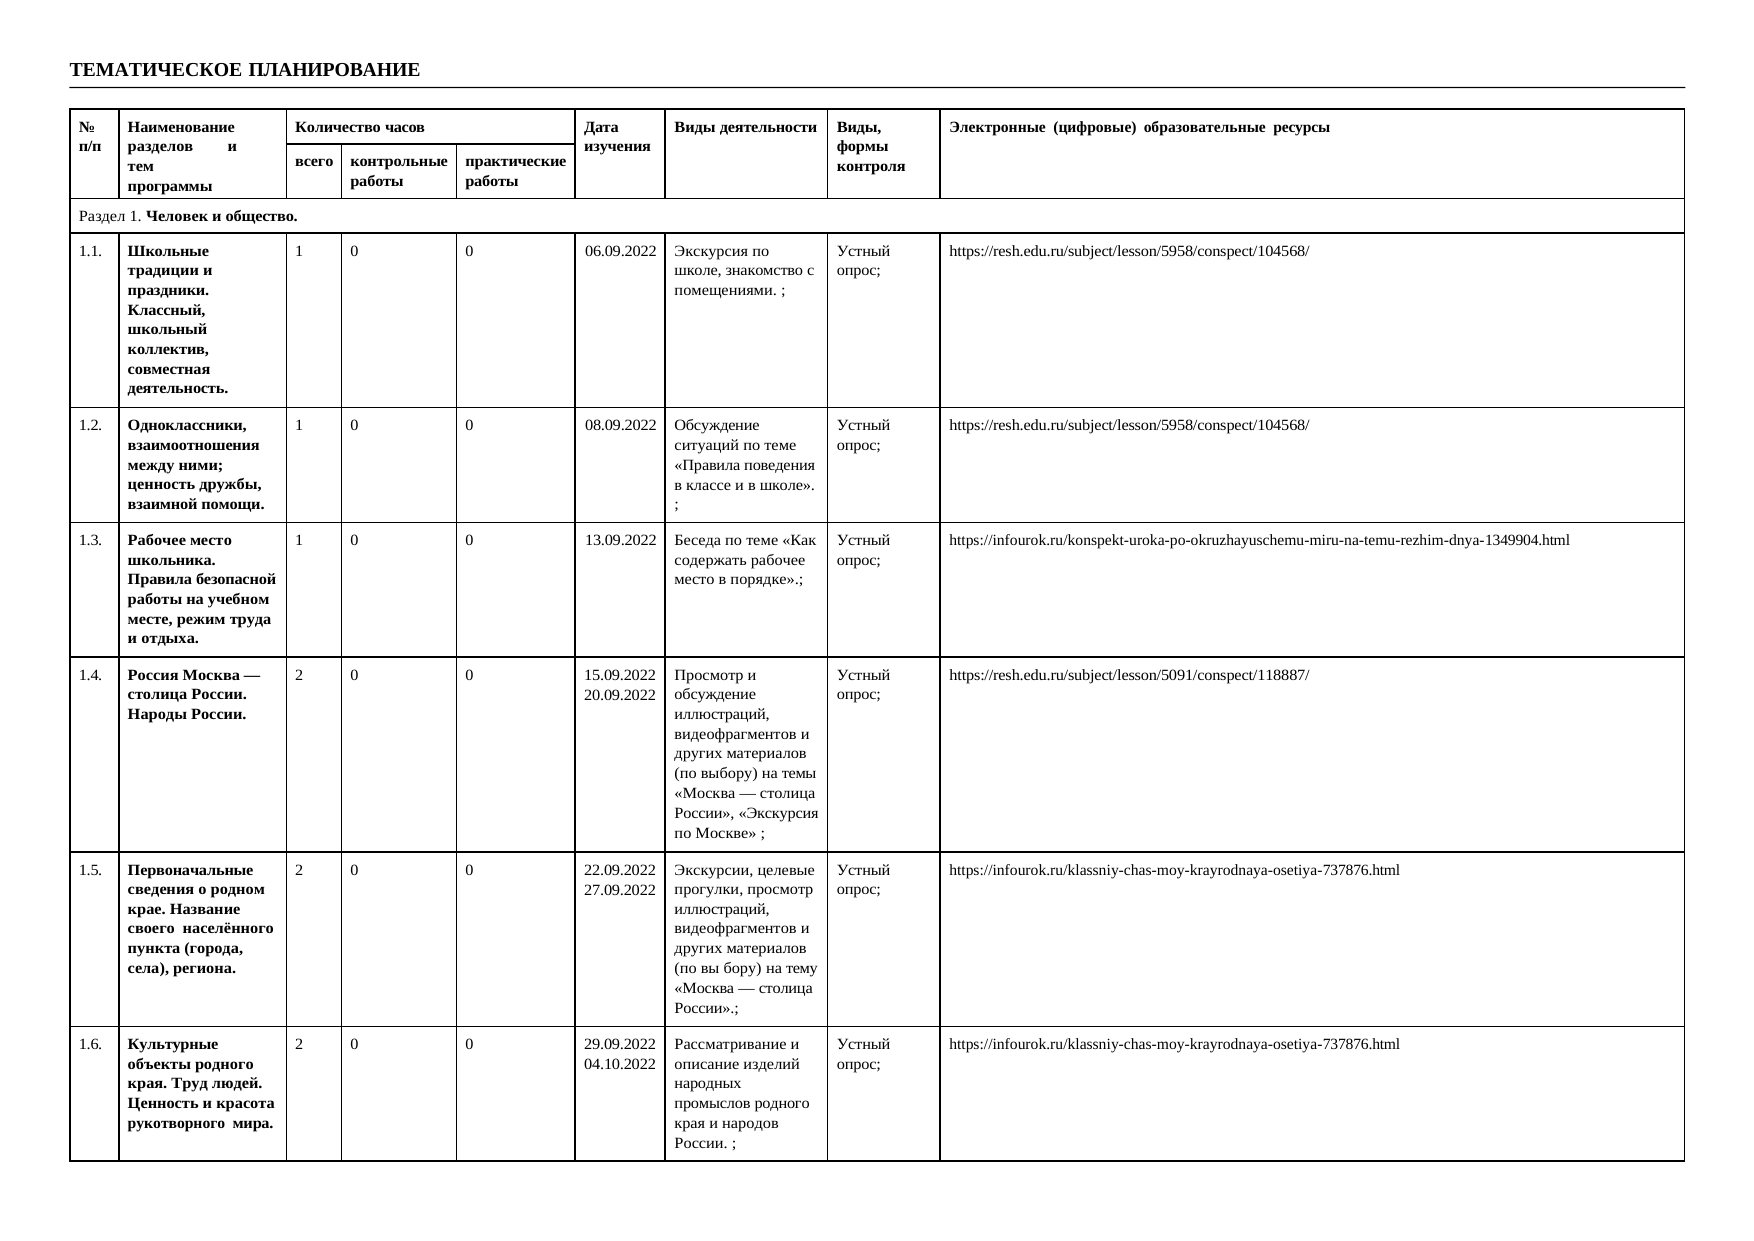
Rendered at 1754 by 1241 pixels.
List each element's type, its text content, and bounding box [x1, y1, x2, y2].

table_cell 1.2. [71, 408, 118, 522]
table_cell 0 [457, 658, 574, 851]
table_cell 0 [342, 853, 456, 1026]
table_cell 0 [342, 1027, 456, 1160]
table_cell Школьные традиции и праздники. Классный, школьный коллектив, совместная деятельность. [120, 234, 286, 407]
table_cell 1 [287, 408, 341, 522]
table_cell 2 [287, 658, 341, 851]
table_header Наименование разделов и тем программы [120, 110, 286, 197]
table_cell 1.6. [71, 1027, 118, 1160]
table_cell https://infourok.ru/klassniy-chas-moy-krayrodnaya-osetiya-737876.html [941, 1027, 1684, 1160]
table_header Виды, формы контроля [828, 110, 939, 197]
table_cell Экскурсия по школе, знакомство с помещениями. ; [666, 234, 827, 407]
table_cell 0 [457, 523, 574, 656]
table_cell 1 [287, 234, 341, 407]
table_cell Одноклассники, взаимоотношения между ними; ценность дружбы, взаимной помощи. [120, 408, 286, 522]
table_cell 06.09.2022 [576, 234, 664, 407]
table_cell 1.3. [71, 523, 118, 656]
table_cell Первоначальные сведения о родном крае. Название своего населённого пункта (города, села), региона. [120, 853, 286, 1026]
table_cell Просмотр и обсуждение иллюстраций, видеофрагментов и других материалов (по выбору) на темы «Москва — столица России», «Экскурсия по Москве» ; [666, 658, 827, 851]
table_cell 1.5. [71, 853, 118, 1026]
table_cell всего [287, 145, 341, 197]
table_cell Устный опрос; [828, 1027, 939, 1160]
table_cell практические работы [457, 145, 574, 197]
table_cell Устный опрос; [828, 853, 939, 1026]
table_cell Россия Москва — столица России. Народы России. [120, 658, 286, 851]
table_cell 29.09.2022 04.10.2022 [576, 1027, 664, 1160]
table_cell 13.09.2022 [576, 523, 664, 656]
table_cell https://infourok.ru/konspekt-uroka-po-okruzhayuschemu-miru-na-temu-rezhim-dnya-1349904.html [941, 523, 1684, 656]
table_cell Устный опрос; [828, 408, 939, 522]
table_cell Устный опрос; [828, 523, 939, 656]
table_cell 22.09.2022 27.09.2022 [576, 853, 664, 1026]
text ТЕМАТИЧЕСКОЕ ПЛАНИРОВАНИЕ [69, 58, 1696, 81]
table_cell 1.1. [71, 234, 118, 407]
table_cell 2 [287, 853, 341, 1026]
table_cell 08.09.2022 [576, 408, 664, 522]
table_cell 0 [342, 523, 456, 656]
table_cell https://resh.edu.ru/subject/lesson/5091/conspect/118887/ [941, 658, 1684, 851]
table_cell контрольные работы [342, 145, 456, 197]
table_cell 0 [457, 853, 574, 1026]
table_cell Рассматривание и описание изделий народных промыслов родного края и народов России. ; [666, 1027, 827, 1160]
table_header № п/п [71, 110, 118, 197]
table_cell https://resh.edu.ru/subject/lesson/5958/conspect/104568/ [941, 408, 1684, 522]
table_cell https://infourok.ru/klassniy-chas-moy-krayrodnaya-osetiya-737876.html [941, 853, 1684, 1026]
table_header Количество часов [287, 110, 574, 143]
table_cell 15.09.2022 20.09.2022 [576, 658, 664, 851]
table_cell 1 [287, 523, 341, 656]
table_header Электронные (цифровые) образовательные ресурсы [941, 110, 1684, 197]
table_cell Обсуждение ситуаций по теме «Правила поведения в классе и в школе». ; [666, 408, 827, 522]
table_cell Раздел 1. Человек и общество. [71, 199, 1684, 232]
table_cell 0 [457, 408, 574, 522]
table_header Виды деятельности [666, 110, 827, 197]
table_cell 0 [457, 234, 574, 407]
table_cell 1.4. [71, 658, 118, 851]
table_cell Беседа по теме «Как содержать рабочее место в порядке».; [666, 523, 827, 656]
table_cell Экскурсии, целевые прогулки, просмотр иллюстраций, видеофрагментов и других материалов (по вы бору) на тему «Москва — столица России».; [666, 853, 827, 1026]
table_cell 0 [342, 234, 456, 407]
table_cell 0 [342, 408, 456, 522]
table_cell 2 [287, 1027, 341, 1160]
table_cell https://resh.edu.ru/subject/lesson/5958/conspect/104568/ [941, 234, 1684, 407]
table_cell 0 [342, 658, 456, 851]
table_cell Культурные объекты родного края. Труд людей. Ценность и красота рукотворного мира. [120, 1027, 286, 1160]
table_cell 0 [457, 1027, 574, 1160]
table_cell Устный опрос; [828, 658, 939, 851]
table_header Дата изучения [576, 110, 664, 197]
table_cell Рабочее место школьника. Правила безопасной работы на учебном месте, режим труда и отдыха. [120, 523, 286, 656]
table_cell Устный опрос; [828, 234, 939, 407]
